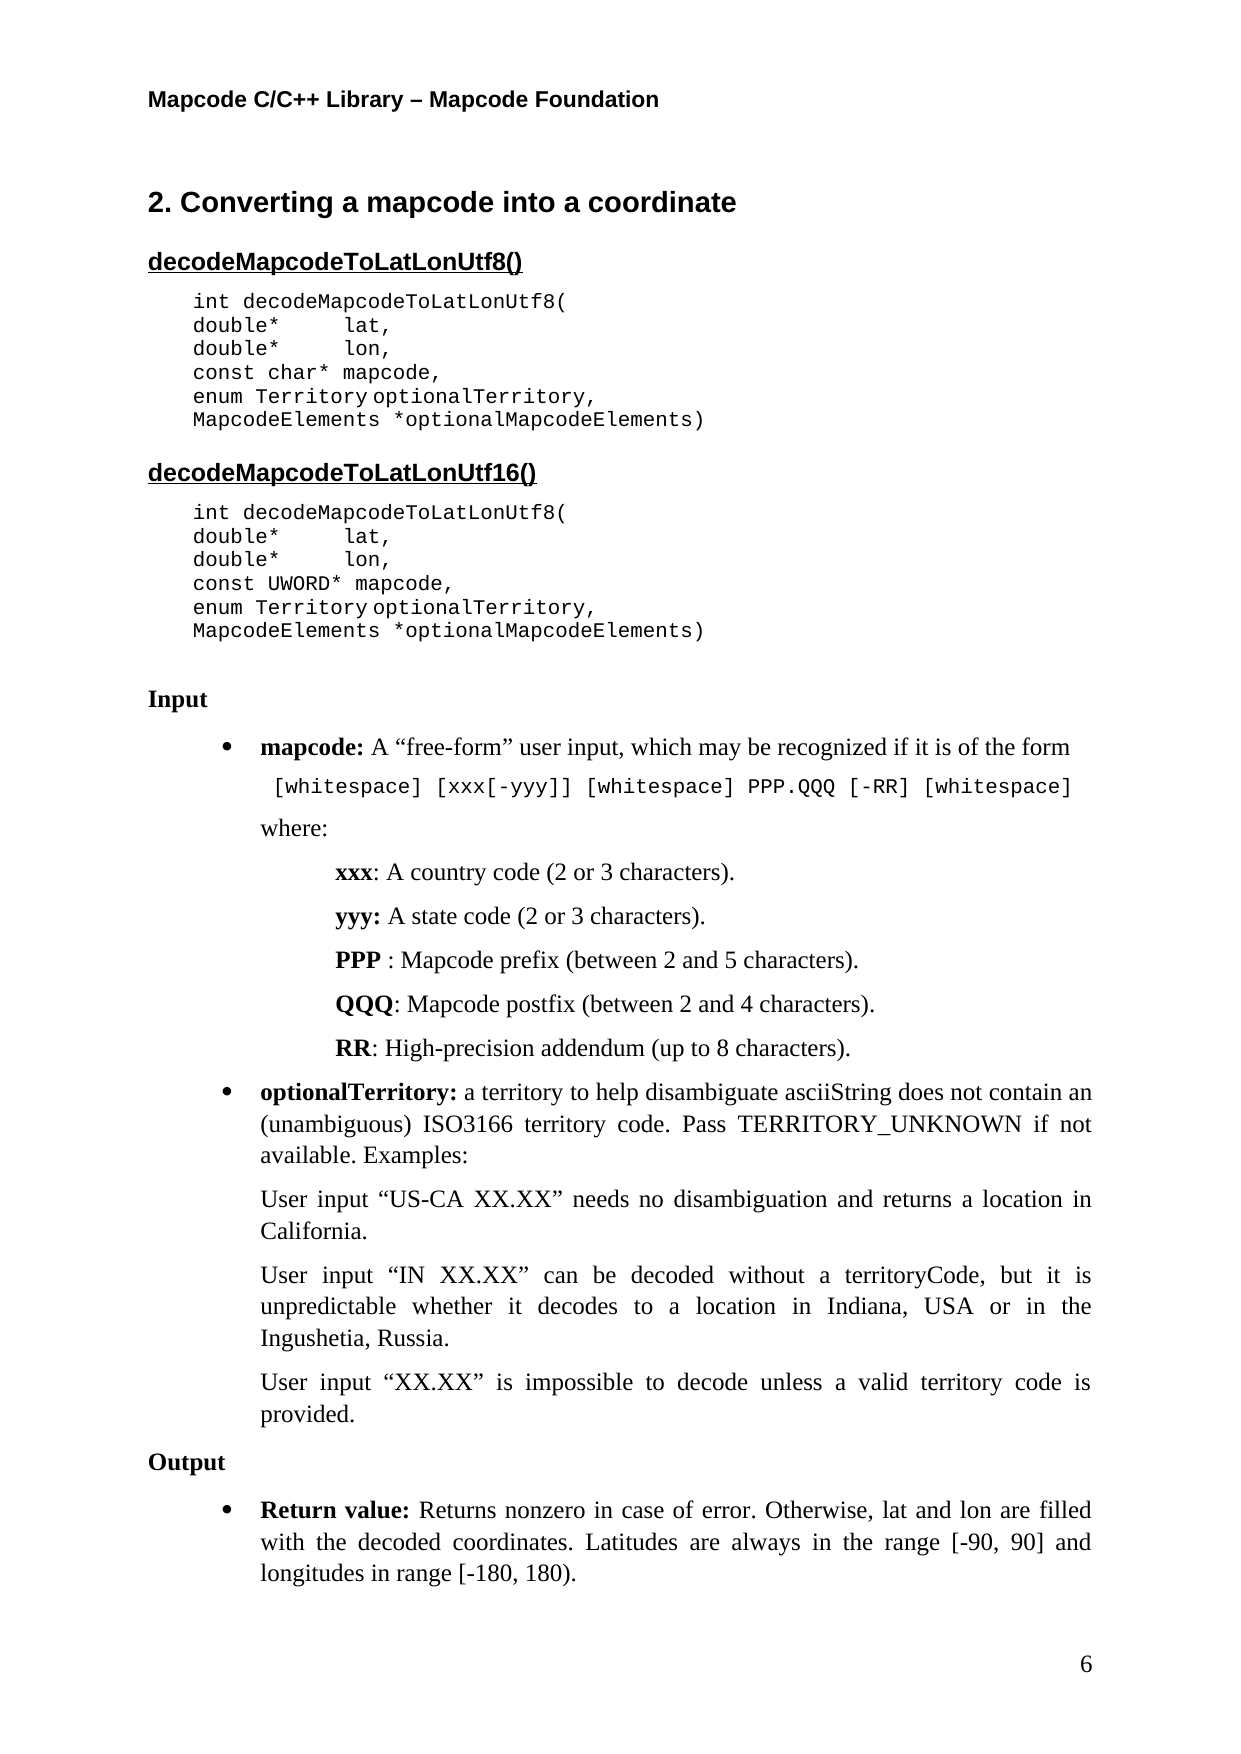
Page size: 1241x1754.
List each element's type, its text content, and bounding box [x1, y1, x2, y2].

text const UWORD* mapcode, [193, 573, 1092, 597]
text double* lat, [193, 315, 1092, 338]
list optionalTerritory: a territory to help disambiguate asciiString does not contain an (unambiguous) ISO3166 territory code. Pass TERRITORY_UNKNOWN if not available. Examples: [223, 1077, 1092, 1169]
list Return value: Returns nonzero in case of error. Otherwise, lat and lon are filled with the decoded coordinates. Latitudes are always in the range [-90, 90] and longitudes in range [-180, 180). [223, 1495, 1092, 1587]
text const char* mapcode, [193, 362, 1092, 386]
subtitle decodeMapcodeToLatLonUtf16() [148, 458, 1092, 487]
text double* lon, [193, 549, 1092, 573]
text MapcodeElements *optionalMapcodeElements) [193, 409, 1092, 433]
text PPP : Mapcode prefix (between 2 and 5 characters). [335, 945, 1092, 974]
text User input “IN XX.XX” can be decoded without a territoryCode, but it is unpredictable whether it decodes to a location in Indiana, USA or in the Ingushetia, Russia. [260, 1260, 1092, 1352]
text int decodeMapcodeToLatLonUtf8( [193, 502, 1092, 526]
subtitle decodeMapcodeToLatLonUtf8() [148, 247, 1092, 276]
text QQQ: Mapcode postfix (between 2 and 4 characters). [335, 989, 1092, 1018]
text RR: High-precision addendum (up to 8 characters). [335, 1033, 1092, 1062]
text int decodeMapcodeToLatLonUtf8( [193, 291, 1092, 315]
title Output [148, 1447, 1092, 1476]
text where: [185, 813, 1092, 841]
text MapcodeElements *optionalMapcodeElements) [193, 620, 1092, 644]
text yyy: A state code (2 or 3 characters). [335, 901, 1092, 929]
subtitle 2. Converting a mapcode into a coordinate [148, 185, 1092, 219]
title Input [148, 684, 1092, 713]
text [whitespace] [xxx[-yyy]] [whitespace] PPP.QQQ [-RR] [whitespace] [185, 777, 1092, 800]
text enum Territory optionalTerritory, [193, 597, 1092, 620]
list mapcode: A “free-form” user input, which may be recognized if it is of the form [223, 732, 1092, 761]
text User input “US-CA XX.XX” needs no disambiguation and returns a location in California. [260, 1184, 1092, 1244]
text xxx: A country code (2 or 3 characters). [335, 857, 1092, 886]
text enum Territory optionalTerritory, [193, 386, 1092, 409]
text double* lon, [193, 338, 1092, 362]
text double* lat, [193, 526, 1092, 549]
text User input “XX.XX” is impossible to decode unless a valid territory code is provided. [260, 1367, 1092, 1427]
